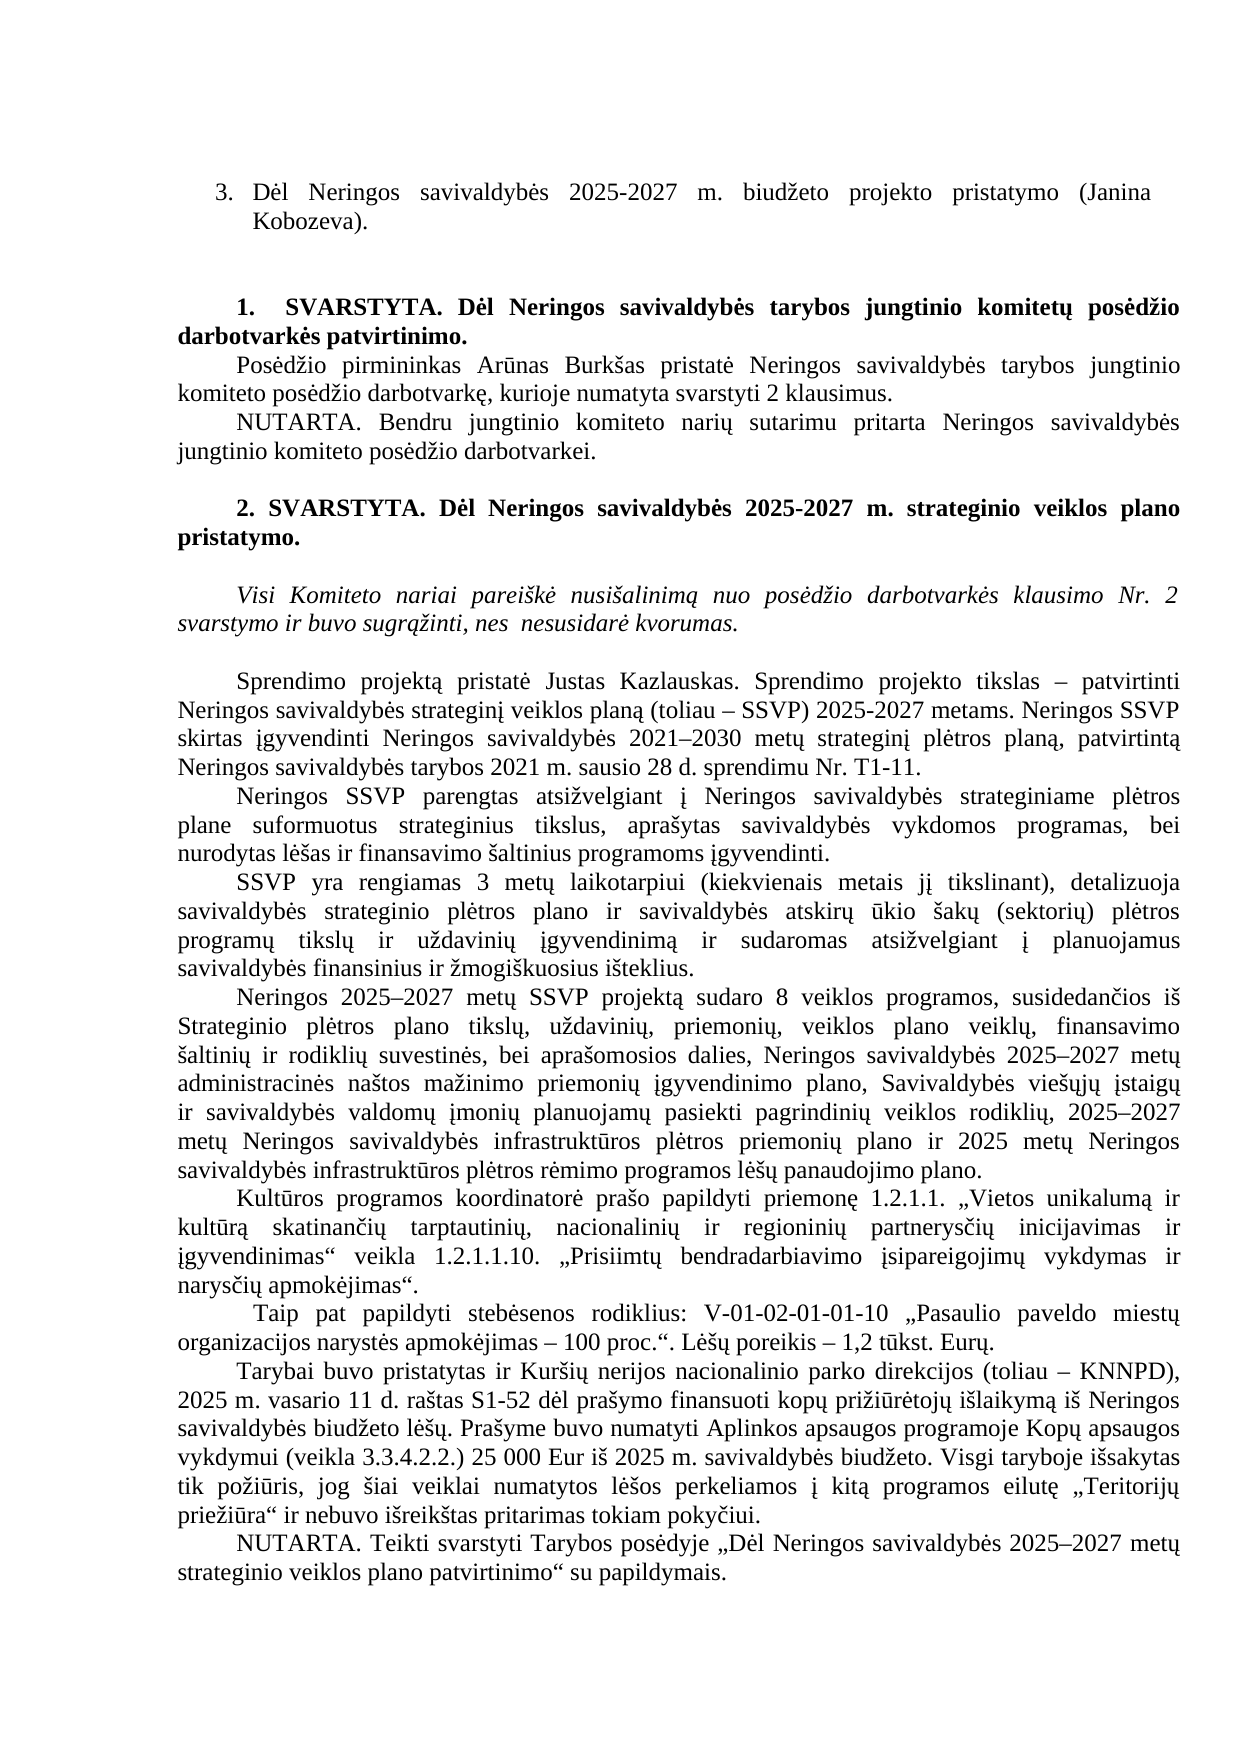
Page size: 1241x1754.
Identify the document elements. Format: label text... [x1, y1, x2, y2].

text Neringos 2025–2027 metų SSVP projektą sudaro 8 veiklos programos, susidedančios iš Strateginio plėtros plano tikslų, uždavinių, priemonių, veiklos plano veiklų, finansavimo šaltinių ir rodiklių suvestinės, bei aprašomosios dalies, Neringos savivaldybės 2025–2027 metų administracinės naštos mažinimo priemonių įgyvendinimo plano, Savivaldybės viešųjų įstaigų ir savivaldybės valdomų įmonių planuojamų pasiekti pagrindinių veiklos rodiklių, 2025–2027 metų Neringos savivaldybės infrastruktūros plėtros priemonių plano ir 2025 metų Neringos savivaldybės infrastruktūros plėtros rėmimo programos lėšų panaudojimo plano. [177, 982, 1181, 1183]
text Kultūros programos koordinatorė prašo papildyti priemonę 1.2.1.1. „Vietos unikalumą ir kultūrą skatinančių tarptautinių, nacionalinių ir regioninių partnerysčių inicijavimas ir įgyvendinimas“ veikla 1.2.1.1.10. „Prisiimtų bendradarbiavimo įsipareigojimų vykdymas ir narysčių apmokėjimas“. [177, 1183, 1181, 1298]
text Visi Komiteto nariai pareiškė nusišalinimą nuo posėdžio darbotvarkės klausimo Nr. 2 svarstymo ir buvo sugrąžinti, nes nesusidarė kvorumas. [177, 580, 1181, 637]
text Tarybai buvo pristatytas ir Kuršių nerijos nacionalinio parko direkcijos (toliau – KNNPD), 2025 m. vasario 11 d. raštas S1-52 dėl prašymo finansuoti kopų prižiūrėtojų išlaikymą iš Neringos savivaldybės biudžeto lėšų. Prašyme buvo numatyti Aplinkos apsaugos programoje Kopų apsaugos vykdymui (veikla 3.3.4.2.2.) 25 000 Eur iš 2025 m. savivaldybės biudžeto. Visgi taryboje išsakytas tik požiūris, jog šiai veiklai numatytos lėšos perkeliamos į kitą programos eilutę „Teritorijų priežiūra“ ir nebuvo išreikštas pritarimas tokiam pokyčiui. [177, 1356, 1181, 1528]
text Neringos SSVP parengtas atsižvelgiant į Neringos savivaldybės strateginiame plėtros plane suformuotus strateginius tikslus, aprašytas savivaldybės vykdomos programas, bei nurodytas lėšas ir finansavimo šaltinius programoms įgyvendinti. [177, 781, 1181, 867]
text Posėdžio pirmininkas Arūnas Burkšas pristatė Neringos savivaldybės tarybos jungtinio komiteto posėdžio darbotvarkę, kurioje numatyta svarstyti 2 klausimus. [177, 350, 1181, 407]
text Taip pat papildyti stebėsenos rodiklius: V-01-02-01-01-10 „Pasaulio paveldo miestų organizacijos narystės apmokėjimas – 100 proc.“. Lėšų poreikis – 1,2 tūkst. Eurų. [177, 1298, 1181, 1356]
text NUTARTA. Bendru jungtinio komiteto narių sutarimu pritarta Neringos savivaldybės jungtinio komiteto posėdžio darbotvarkei. [177, 407, 1181, 465]
text SSVP yra rengiamas 3 metų laikotarpiui (kiekvienais metais jį tikslinant), detalizuoja savivaldybės strateginio plėtros plano ir savivaldybės atskirų ūkio šakų (sektorių) plėtros programų tikslų ir uždavinių įgyvendinimą ir sudaromas atsižvelgiant į planuojamus savivaldybės finansinius ir žmogiškuosius išteklius. [177, 867, 1181, 982]
text Sprendimo projektą pristatė Justas Kazlauskas. Sprendimo projekto tikslas – patvirtinti Neringos savivaldybės strateginį veiklos planą (toliau – SSVP) 2025-2027 metams. Neringos SSVP skirtas įgyvendinti Neringos savivaldybės 2021–2030 metų strateginį plėtros planą, patvirtintą Neringos savivaldybės tarybos 2021 m. sausio 28 d. sprendimu Nr. T1-11. [177, 666, 1181, 781]
text NUTARTA. Teikti svarstyti Tarybos posėdyje „Dėl Neringos savivaldybės 2025–2027 metų strateginio veiklos plano patvirtinimo“ su papildymais. [177, 1528, 1181, 1586]
list Dėl Neringos savivaldybės 2025-2027 m. biudžeto projekto pristatymo (Janina Kobozeva). [215, 177, 1152, 235]
text 2. SVARSTYTA. Dėl Neringos savivaldybės 2025-2027 m. strateginio veiklos plano pristatymo. [177, 493, 1181, 551]
text 1. SVARSTYTA. Dėl Neringos savivaldybės tarybos jungtinio komitetų posėdžio darbotvarkės patvirtinimo. [177, 292, 1181, 350]
